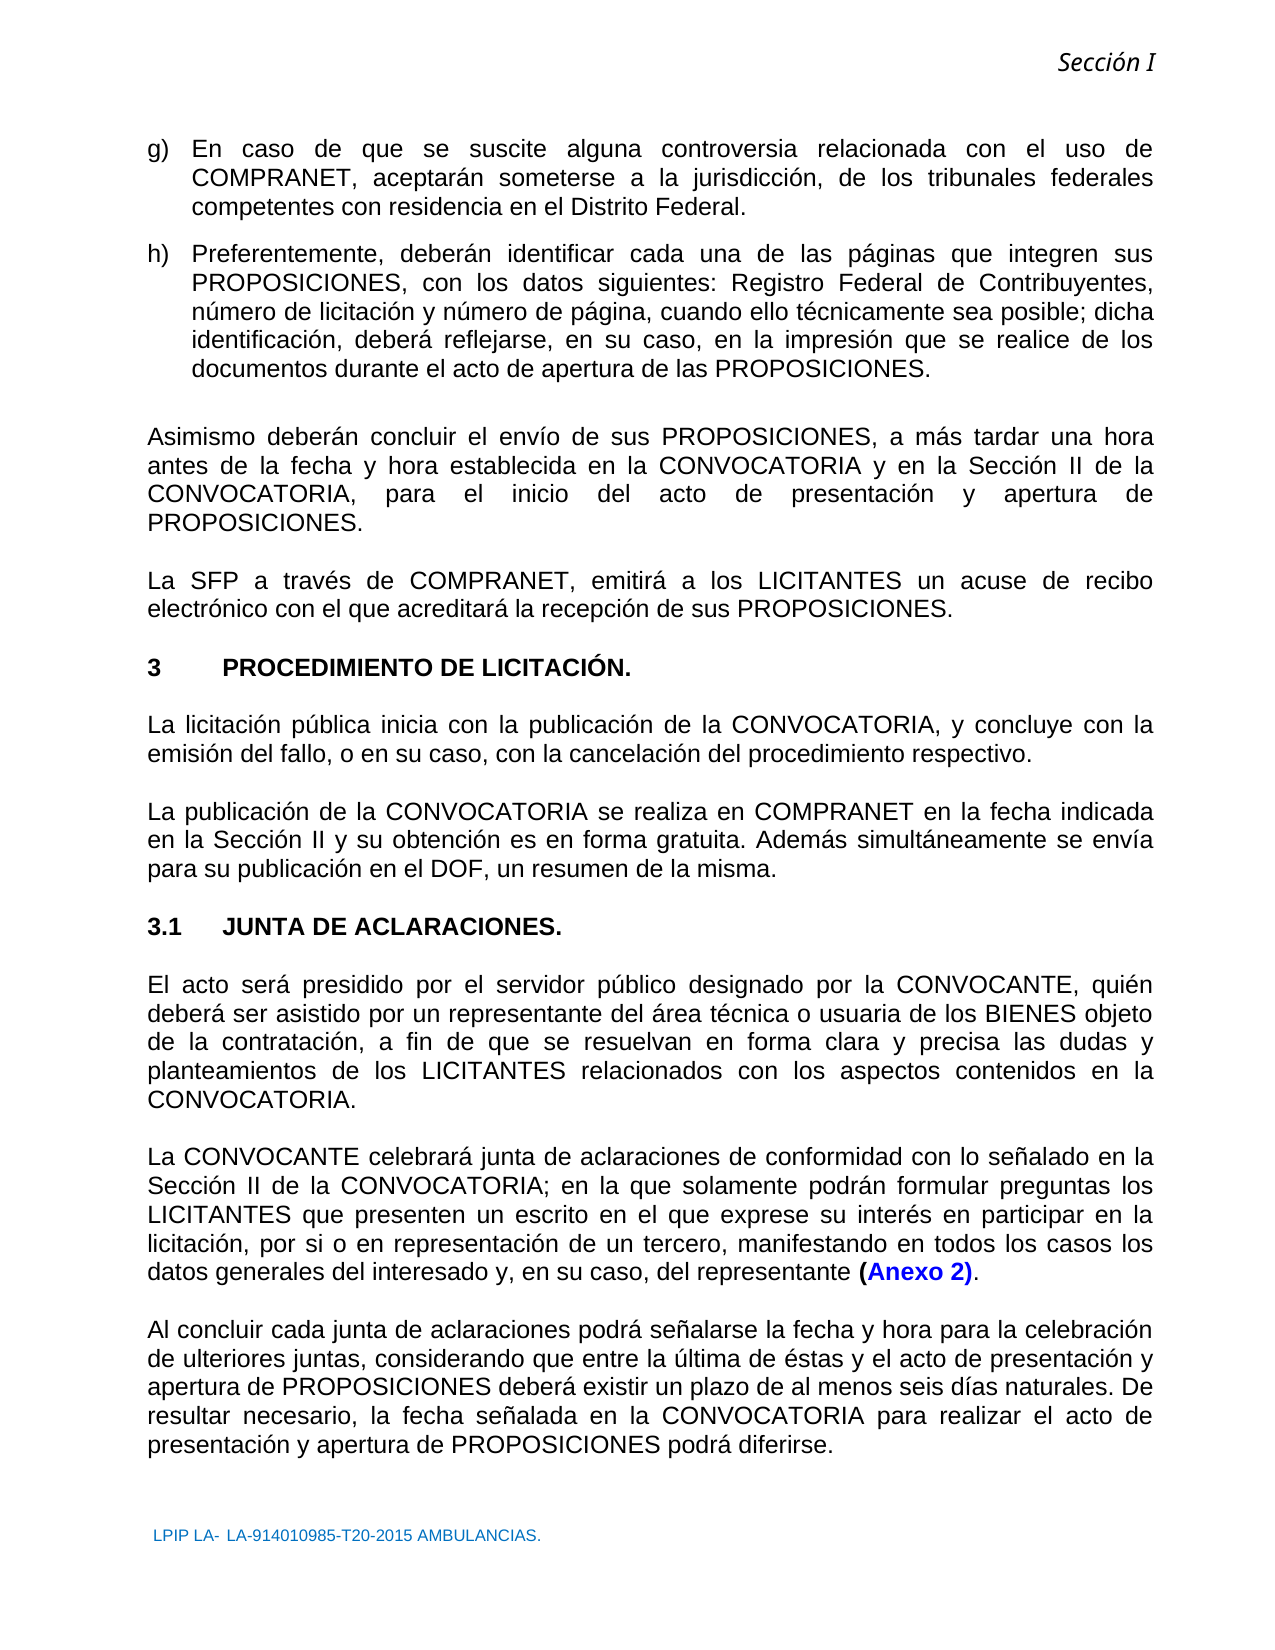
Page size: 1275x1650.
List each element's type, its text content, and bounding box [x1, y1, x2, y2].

text Asimismo deberán concluir el envío de sus PROPOSICIONES, a más tardar una hora antes de la fecha y hora establecida en la CONVOCATORIA y en la Sección II de la CONVOCATORIA, para el inicio del acto de presentación y apertura de PROPOSICIONES. [147, 422, 1155, 537]
text La publicación de la CONVOCATORIA se realiza en COMPRANET en la fecha indicada en la Sección II y su obtención es en forma gratuita. Además simultáneamente se envía para su publicación en el DOF, un resumen de la misma. [147, 797, 1155, 883]
text La CONVOCANTE celebrará junta de aclaraciones de conformidad con lo señalado en la Sección II de la CONVOCATORIA; en la que solamente podrán formular preguntas los LICITANTES que presenten un escrito en el que exprese su interés en participar en la licitación, por si o en representación de un tercero, manifestando en todos los casos los datos generales del interesado y, en su caso, del representante (Anexo 2). [147, 1142, 1155, 1286]
list Preferentemente, deberán identificar cada una de las páginas que integren sus PROPOSICIONES, con los datos siguientes: Registro Federal de Contribuyentes, número de licitación y número de página, cuando ello técnicamente sea posible; dicha identificación, deberá reflejarse, en su caso, en la impresión que se realice de los documentos durante el acto de apertura de las PROPOSICIONES. [147, 239, 1155, 383]
text La licitación pública inicia con la publicación de la CONVOCATORIA, y concluye con la emisión del fallo, o en su caso, con la cancelación del procedimiento respectivo. [147, 710, 1155, 768]
subtitle 3 PROCEDIMIENTO DE LICITACIÓN. [147, 653, 1155, 682]
text La SFP a través de COMPRANET, emitirá a los LICITANTES un acuse de recibo electrónico con el que acreditará la recepción de sus PROPOSICIONES. [147, 566, 1155, 623]
subtitle 3.1 JUNTA DE ACLARACIONES. [147, 912, 1155, 941]
list En caso de que se suscite alguna controversia relacionada con el uso de COMPRANET, aceptarán someterse a la jurisdicción, de los tribunales federales competentes con residencia en el Distrito Federal. [147, 134, 1155, 220]
text El acto será presidido por el servidor público designado por la CONVOCANTE, quién deberá ser asistido por un representante del área técnica o usuaria de los BIENES objeto de la contratación, a fin de que se resuelvan en forma clara y precisa las dudas y planteamientos de los LICITANTES relacionados con los aspectos contenidos en la CONVOCATORIA. [147, 970, 1155, 1114]
text Al concluir cada junta de aclaraciones podrá señalarse la fecha y hora para la celebración de ulteriores juntas, considerando que entre la última de éstas y el acto de presentación y apertura de PROPOSICIONES deberá existir un plazo de al menos seis días naturales. De resultar necesario, la fecha señalada en la CONVOCATORIA para realizar el acto de presentación y apertura de PROPOSICIONES podrá diferirse. [147, 1315, 1155, 1459]
